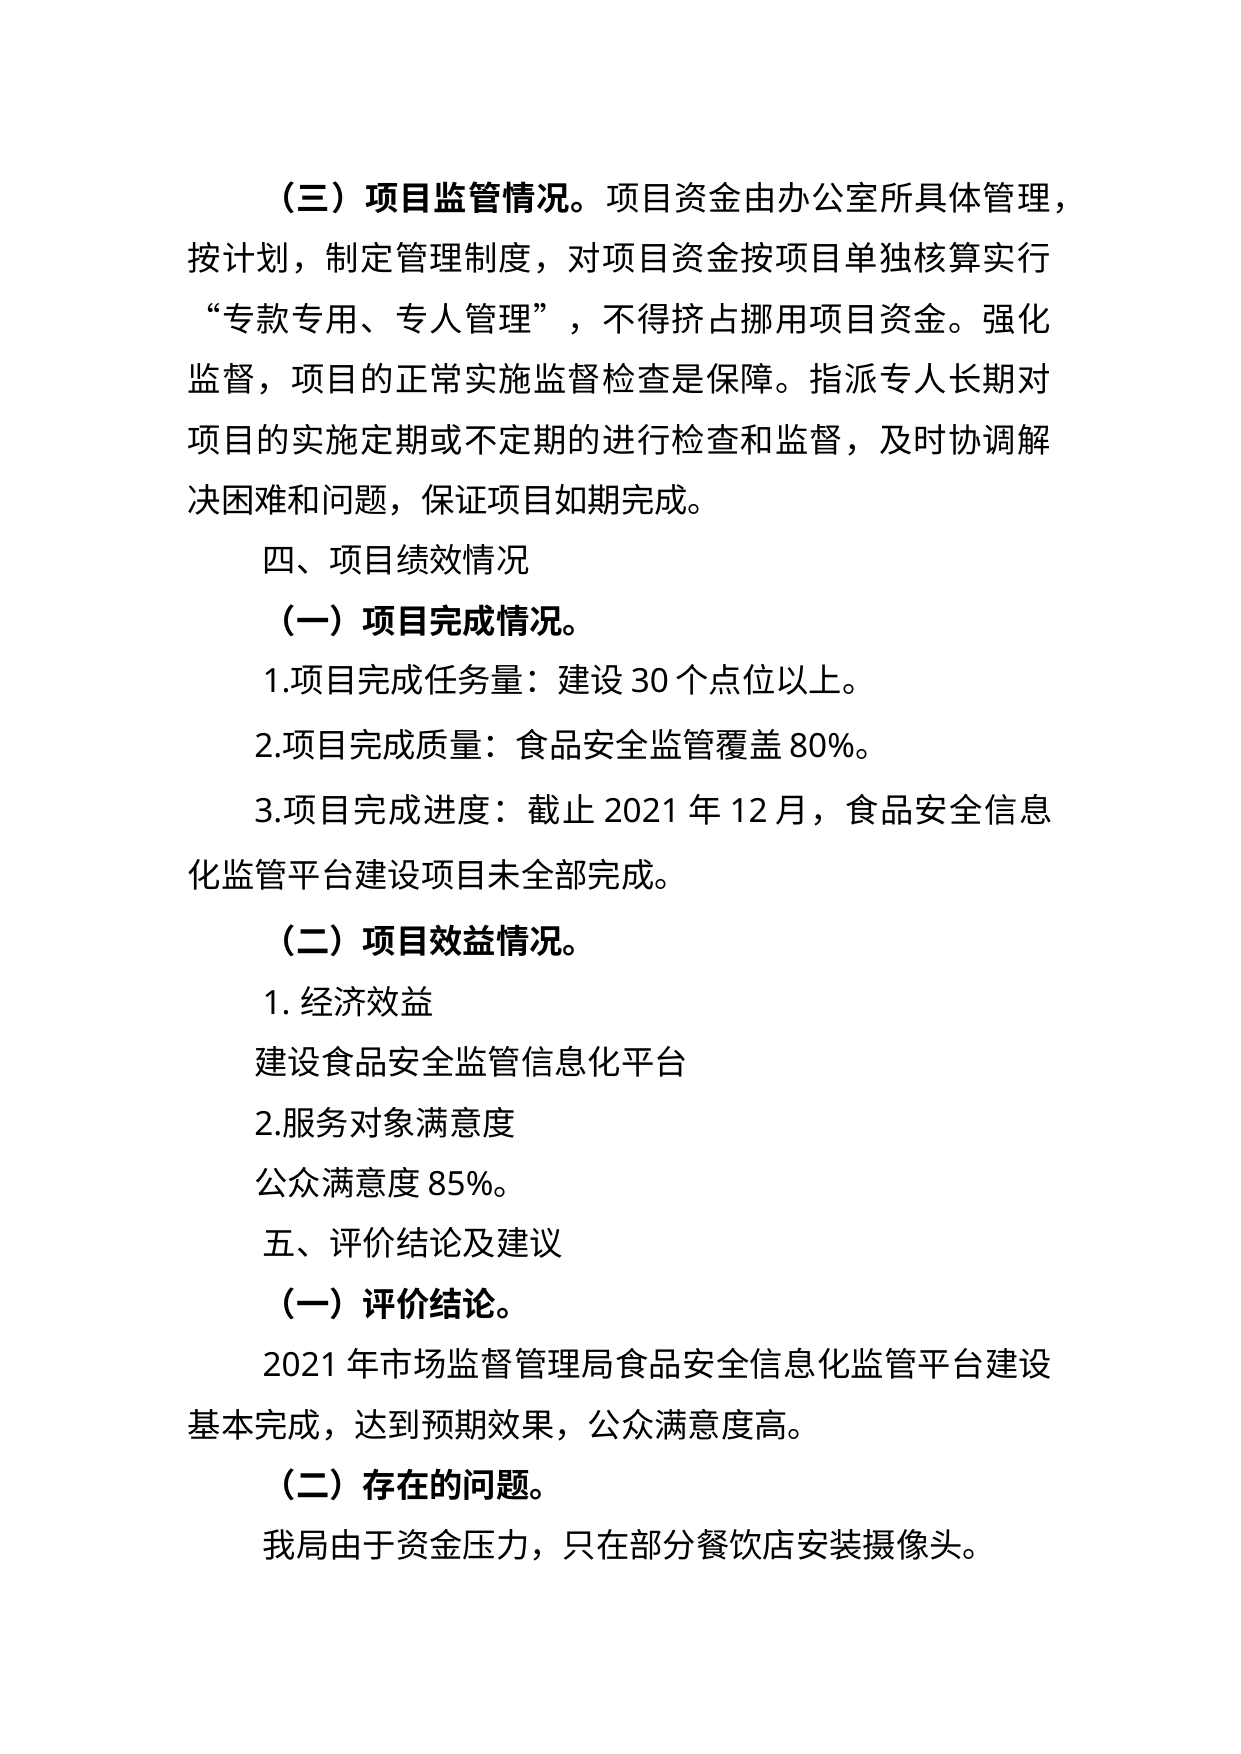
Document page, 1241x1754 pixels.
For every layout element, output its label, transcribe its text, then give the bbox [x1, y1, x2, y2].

text 五、评价结论及建议 [187, 1207, 1053, 1268]
text 建设食品安全监管信息化平台 [187, 1026, 1053, 1087]
text 1.项目完成任务量：建设30个点位以上。 [187, 645, 1053, 710]
list 经济效益 [262, 966, 1053, 1026]
list 3.项目完成进度：截止2021年12月，食品安全信息化监管平台建设项目未全部完成。 [187, 775, 1053, 905]
text （一）评价结论。 [187, 1268, 1053, 1328]
text 我局由于资金压力，只在部分餐饮店安装摄像头。 [187, 1509, 1053, 1570]
text 四、项目绩效情况 [187, 524, 1053, 585]
text （一）项目完成情况。 [187, 585, 1053, 645]
text （三）项目监管情况。项目资金由办公室所具体管理，按计划，制定管理制度，对项目资金按项目单独核算实行“专款专用、专人管理”，不得挤占挪用项目资金。强化监督，项目的正常实施监督检查是保障。指派专人长期对项目的实施定期或不定期的进行检查和监督，及时协调解决困难和问题，保证项目如期完成。 [187, 162, 1053, 524]
text （二）项目效益情况。 [187, 905, 1053, 966]
text 2.服务对象满意度 [187, 1087, 1053, 1147]
list 2.项目完成质量：食品安全监管覆盖80%。 [187, 710, 1053, 775]
text （二）存在的问题。 [187, 1449, 1053, 1509]
text 2021年市场监督管理局食品安全信息化监管平台建设基本完成，达到预期效果，公众满意度高。 [187, 1328, 1053, 1449]
text 公众满意度85%。 [187, 1147, 1053, 1207]
